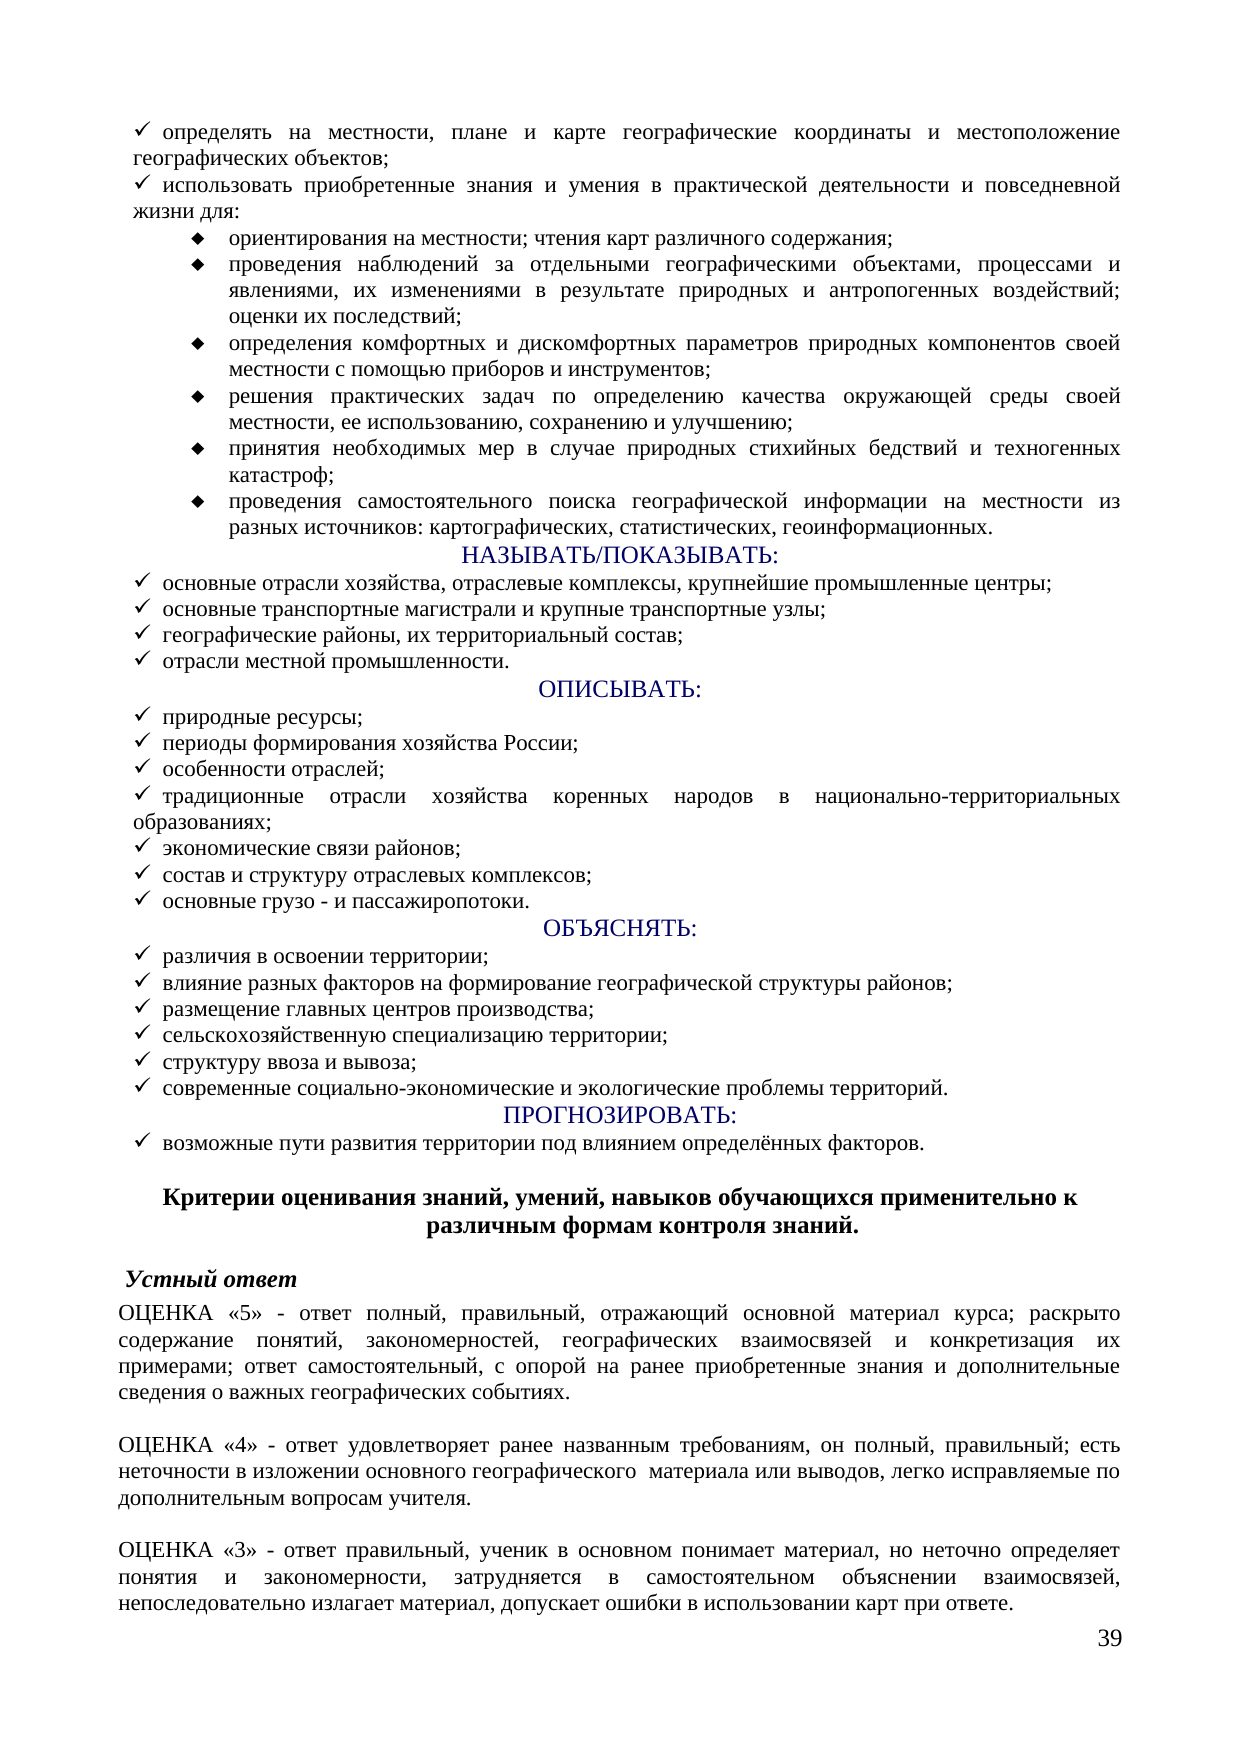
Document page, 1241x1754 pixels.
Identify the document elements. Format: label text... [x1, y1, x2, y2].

list сельскохозяйственную специализацию территории; [133, 1021, 1122, 1048]
list размещение главных центров производства; [133, 995, 1122, 1021]
list традиционные отрасли хозяйства коренных народов в национально-территориальных образованиях; [133, 782, 1122, 834]
list ориентирования на местности; чтения карт различного содержания; [191, 223, 1122, 250]
subtitle Устный ответ [118, 1264, 1122, 1293]
list решения практических задач по определению качества окружающей среды своей местности, ее использованию, сохранению и улучшению; [191, 382, 1122, 434]
list определения комфортных и дискомфортных параметров природных компонентов своей местности с помощью приборов и инструментов; [191, 329, 1122, 382]
list структуру ввоза и вывоза; [133, 1048, 1122, 1074]
list состав и структуру отраслевых комплексов; [133, 861, 1122, 887]
list проведения наблюдений за отдельными географическими объектами, процессами и явлениями, их изменениями в результате природных и антропогенных воздействий; оценки их последствий; [191, 250, 1122, 329]
text ОБЪЯСНЯТЬ: [118, 913, 1122, 942]
list возможные пути развития территории под влиянием определённых факторов. [133, 1129, 1122, 1156]
text НАЗЫВАТЬ/ПОКАЗЫВАТЬ: [118, 540, 1122, 568]
text ОЦЕНКА «3» - ответ правильный, ученик в основном понимает материал, но неточно определяет понятия и закономерности, затрудняется в самостоятельном объяснении взаимосвязей, непоследовательно излагает материал, допускает ошибки в использовании карт при ответе. [118, 1537, 1122, 1616]
subtitle Критерии оценивания знаний, умений, навыков обучающихся применительно к различным формам контроля знаний. [118, 1182, 1122, 1239]
text ПРОГНОЗИРОВАТЬ: [118, 1100, 1122, 1129]
list влияние разных факторов на формирование географической структуры районов; [133, 969, 1122, 995]
list периоды формирования хозяйства России; [133, 729, 1122, 755]
list отрасли местной промышленности. [133, 648, 1122, 674]
list природные ресурсы; [133, 703, 1122, 729]
text ОПИСЫВАТЬ: [118, 674, 1122, 703]
list основные отрасли хозяйства, отраслевые комплексы, крупнейшие промышленные центры; [133, 568, 1122, 595]
list основные транспортные магистрали и крупные транспортные узлы; [133, 595, 1122, 621]
list экономические связи районов; [133, 834, 1122, 861]
list различия в освоении территории; [133, 942, 1122, 969]
list географические районы, их территориальный состав; [133, 621, 1122, 648]
list принятия необходимых мер в случае природных стихийных бедствий и техногенных катастроф; [191, 434, 1122, 487]
list проведения самостоятельного поиска географической информации на местности из разных источников: картографических, статистических, геоинформационных. [191, 487, 1122, 540]
list современные социально-экономические и экологические проблемы территорий. [133, 1074, 1122, 1100]
text ОЦЕНКА «5» - ответ полный, правильный, отражающий основной материал курса; раскрыто содержание понятий, закономерностей, географических взаимосвязей и конкретизация их примерами; ответ самостоятельный, с опорой на ранее приобретенные знания и дополнительные сведения о важных географических событиях. [118, 1299, 1122, 1405]
list использовать приобретенные знания и умения в практической деятельности и повседневной жизни для: [133, 171, 1122, 223]
text ОЦЕНКА «4» - ответ удовлетворяет ранее названным требованиям, он полный, правильный; есть неточности в изложении основного географического материала или выводов, легко исправляемые по дополнительным вопросам учителя. [118, 1431, 1122, 1510]
list особенности отраслей; [133, 755, 1122, 782]
list определять на местности, плане и карте географические координаты и местоположение географических объектов; [133, 118, 1122, 171]
list основные грузо - и пассажиропотоки. [133, 887, 1122, 913]
